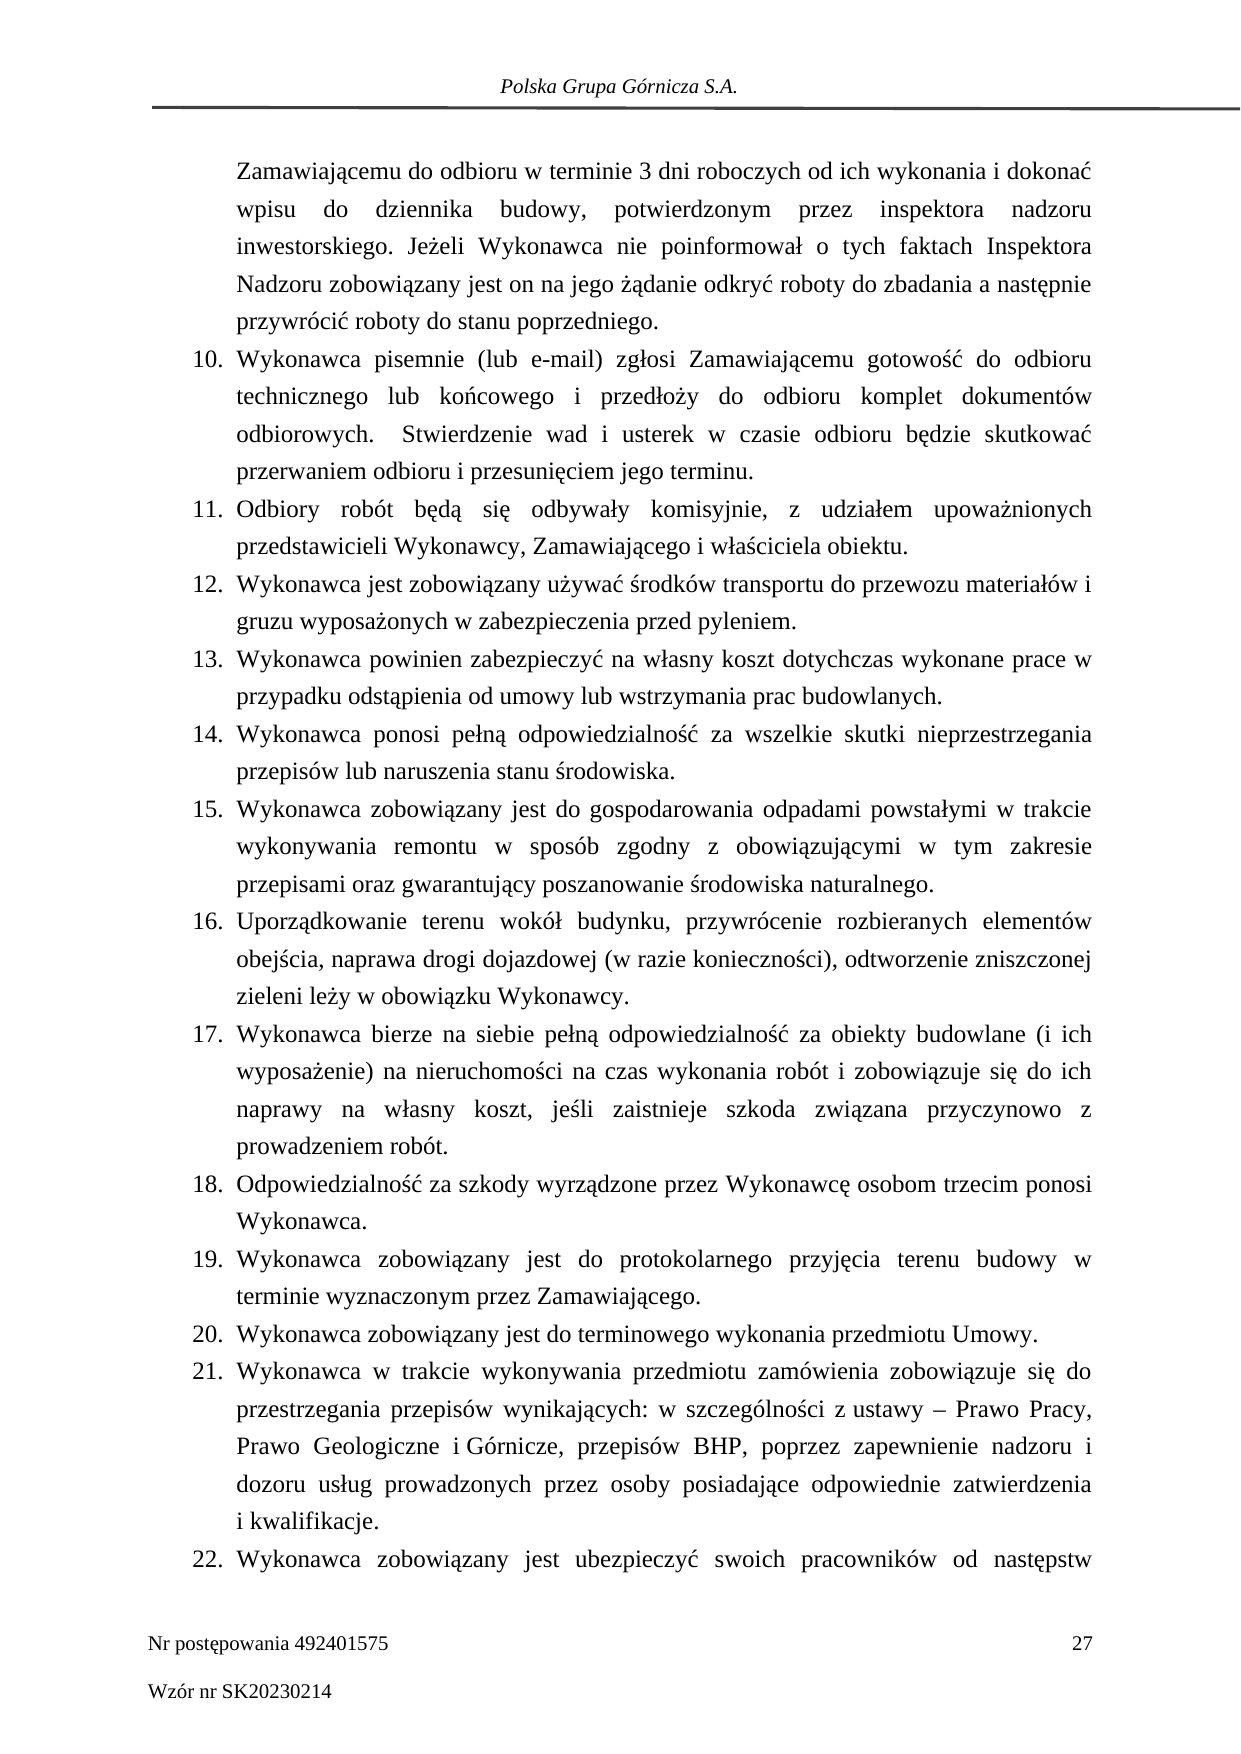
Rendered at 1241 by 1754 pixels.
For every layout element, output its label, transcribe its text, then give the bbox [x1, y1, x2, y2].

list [192, 1535, 1093, 1573]
list Odbiory robót będą się odbywały komisyjnie, z udziałem upoważnionych przedstawicieli Wykonawcy, Zamawiającego i właściciela obiektu. [192, 485, 1093, 560]
list Wykonawca pisemnie (lub e-mail) zgłosi Zamawiającemu gotowość do odbioru technicznego lub końcowego i przedłoży do odbioru komplet dokumentów odbiorowych. Stwierdzenie wad i usterek w czasie odbioru będzie skutkować przerwaniem odbioru i przesunięciem jego terminu. [192, 335, 1093, 485]
list Wykonawca ponosi pełną odpowiedzialność za wszelkie skutki nieprzestrzegania przepisów lub naruszenia stanu środowiska. [192, 710, 1093, 785]
list Wykonawca zobowiązany jest do protokolarnego przyjęcia terenu budowy w terminie wyznaczonym przez Zamawiającego. [192, 1235, 1093, 1310]
list Odpowiedzialność za szkody wyrządzone przez Wykonawcę osobom trzecim ponosi Wykonawca. [192, 1160, 1093, 1235]
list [207, 148, 1093, 335]
list Wykonawca zobowiązany jest do gospodarowania odpadami powstałymi w trakcie wykonywania remontu w sposób zgodny z obowiązującymi w tym zakresie przepisami oraz gwarantujący poszanowanie środowiska naturalnego. [192, 785, 1093, 898]
list Wykonawca powinien zabezpieczyć na własny koszt dotychczas wykonane prace w przypadku odstąpienia od umowy lub wstrzymania prac budowlanych. [192, 635, 1093, 710]
list Wykonawca jest zobowiązany używać środków transportu do przewozu materiałów i gruzu wyposażonych w zabezpieczenia przed pyleniem. [192, 560, 1093, 635]
list Wykonawca w trakcie wykonywania przedmiotu zamówienia zobowiązuje się do przestrzegania przepisów wynikających: w szczególności z ustawy – Prawo Pracy, Prawo Geologiczne i Górnicze, przepisów BHP, poprzez zapewnienie nadzoru i dozoru usług prowadzonych przez osoby posiadające odpowiednie zatwierdzenia i kwalifikacje. [192, 1348, 1093, 1535]
list Uporządkowanie terenu wokół budynku, przywrócenie rozbieranych elementów obejścia, naprawa drogi dojazdowej (w razie konieczności), odtworzenie zniszczonej zieleni leży w obowiązku Wykonawcy. [192, 898, 1093, 1010]
list Wykonawca bierze na siebie pełną odpowiedzialność za obiekty budowlane (i ich wyposażenie) na nieruchomości na czas wykonania robót i zobowiązuje się do ich naprawy na własny koszt, jeśli zaistnieje szkoda związana przyczynowo z prowadzeniem robót. [192, 1010, 1093, 1160]
list Wykonawca zobowiązany jest do terminowego wykonania przedmiotu Umowy. [192, 1310, 1093, 1348]
